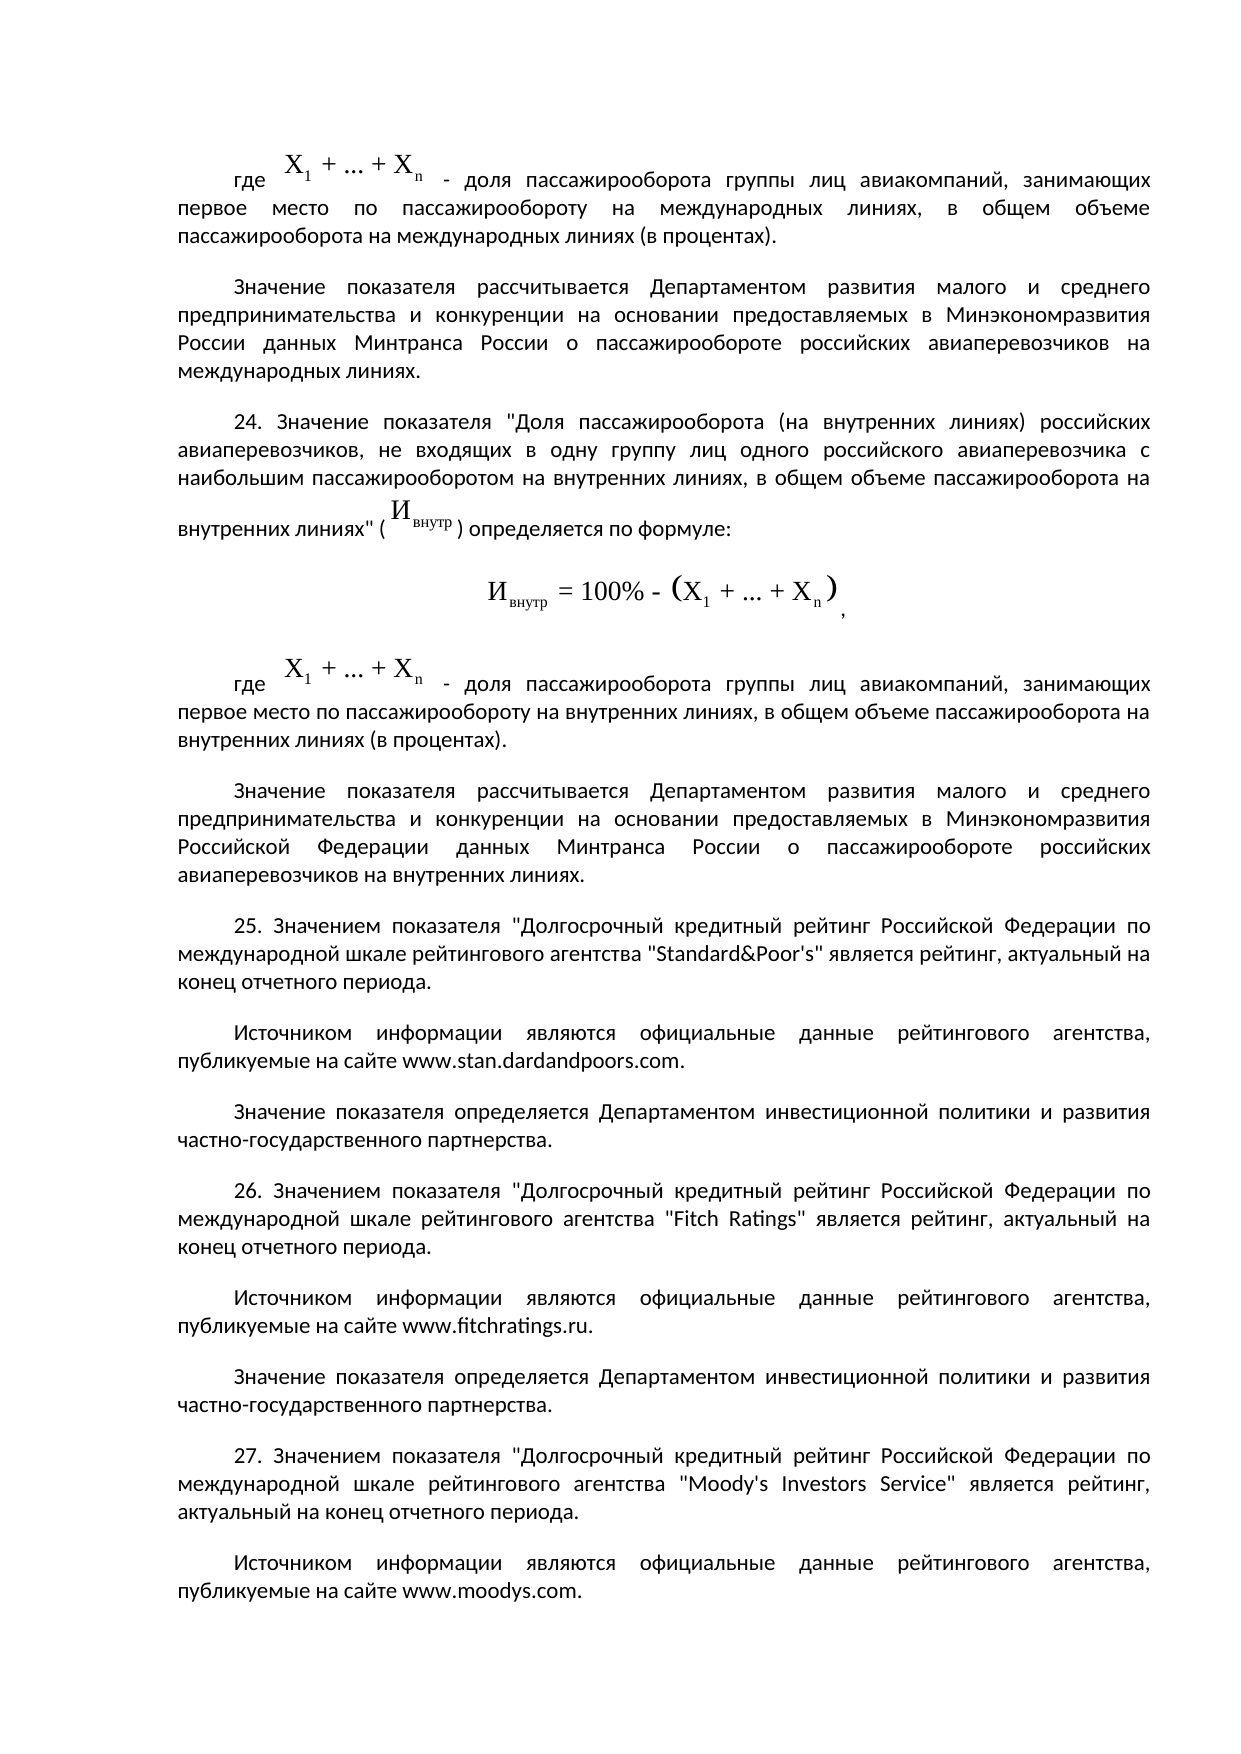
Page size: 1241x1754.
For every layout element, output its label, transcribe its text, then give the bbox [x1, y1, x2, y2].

text 26. Значением показателя "Долгосрочный кредитный рейтинг Российской Федерации по международной шкале рейтингового агентства "Fitch Ratings" является рейтинг, актуальный на конец отчетного периода. [177, 1176, 1152, 1260]
text где - доля пассажирооборота группы лиц авиакомпаний, занимающих первое место по пассажирообороту на международных линиях, в общем объеме пассажирооборота на международных линиях (в процентах). [177, 146, 1152, 249]
text 24. Значение показателя "Доля пассажирооборота (на внутренних линиях) российских авиаперевозчиков, не входящих в одну группу лиц одного российского авиаперевозчика с наибольшим пассажирооборотом на внутренних линиях, в общем объеме пассажирооборота на внутренних линиях" () определяется по формуле: [177, 407, 1152, 542]
text 27. Значением показателя "Долгосрочный кредитный рейтинг Российской Федерации по международной шкале рейтингового агентства "Moody's Investors Service" является рейтинг, актуальный на конец отчетного периода. [177, 1441, 1152, 1525]
text Значение показателя определяется Департаментом инвестиционной политики и развития частно-государственного партнерства. [177, 1362, 1152, 1418]
text Значение показателя определяется Департаментом инвестиционной политики и развития частно-государственного партнерства. [177, 1097, 1152, 1153]
text 25. Значением показателя "Долгосрочный кредитный рейтинг Российской Федерации по международной шкале рейтингового агентства "Standard&Poor's" является рейтинг, актуальный на конец отчетного периода. [177, 911, 1152, 995]
text Значение показателя рассчитывается Департаментом развития малого и среднего предпринимательства и конкуренции на основании предоставляемых в Минэкономразвития России данных Минтранса России о пассажирообороте российских авиаперевозчиков на международных линиях. [177, 272, 1152, 384]
text , [177, 570, 1152, 622]
text Значение показателя рассчитывается Департаментом развития малого и среднего предпринимательства и конкуренции на основании предоставляемых в Минэкономразвития Российской Федерации данных Минтранса России о пассажирообороте российских авиаперевозчиков на внутренних линиях. [177, 776, 1152, 888]
text Источником информации являются официальные данные рейтингового агентства, публикуемые на сайте www.moodys.com. [177, 1548, 1152, 1604]
text Источником информации являются официальные данные рейтингового агентства, публикуемые на сайте www.fitchratings.ru. [177, 1283, 1152, 1339]
text Источником информации являются официальные данные рейтингового агентства, публикуемые на сайте www.stan.dardandpoors.com. [177, 1018, 1152, 1074]
text где - доля пассажирооборота группы лиц авиакомпаний, занимающих первое место по пассажирообороту на внутренних линиях, в общем объеме пассажирооборота на внутренних линиях (в процентах). [177, 650, 1152, 753]
